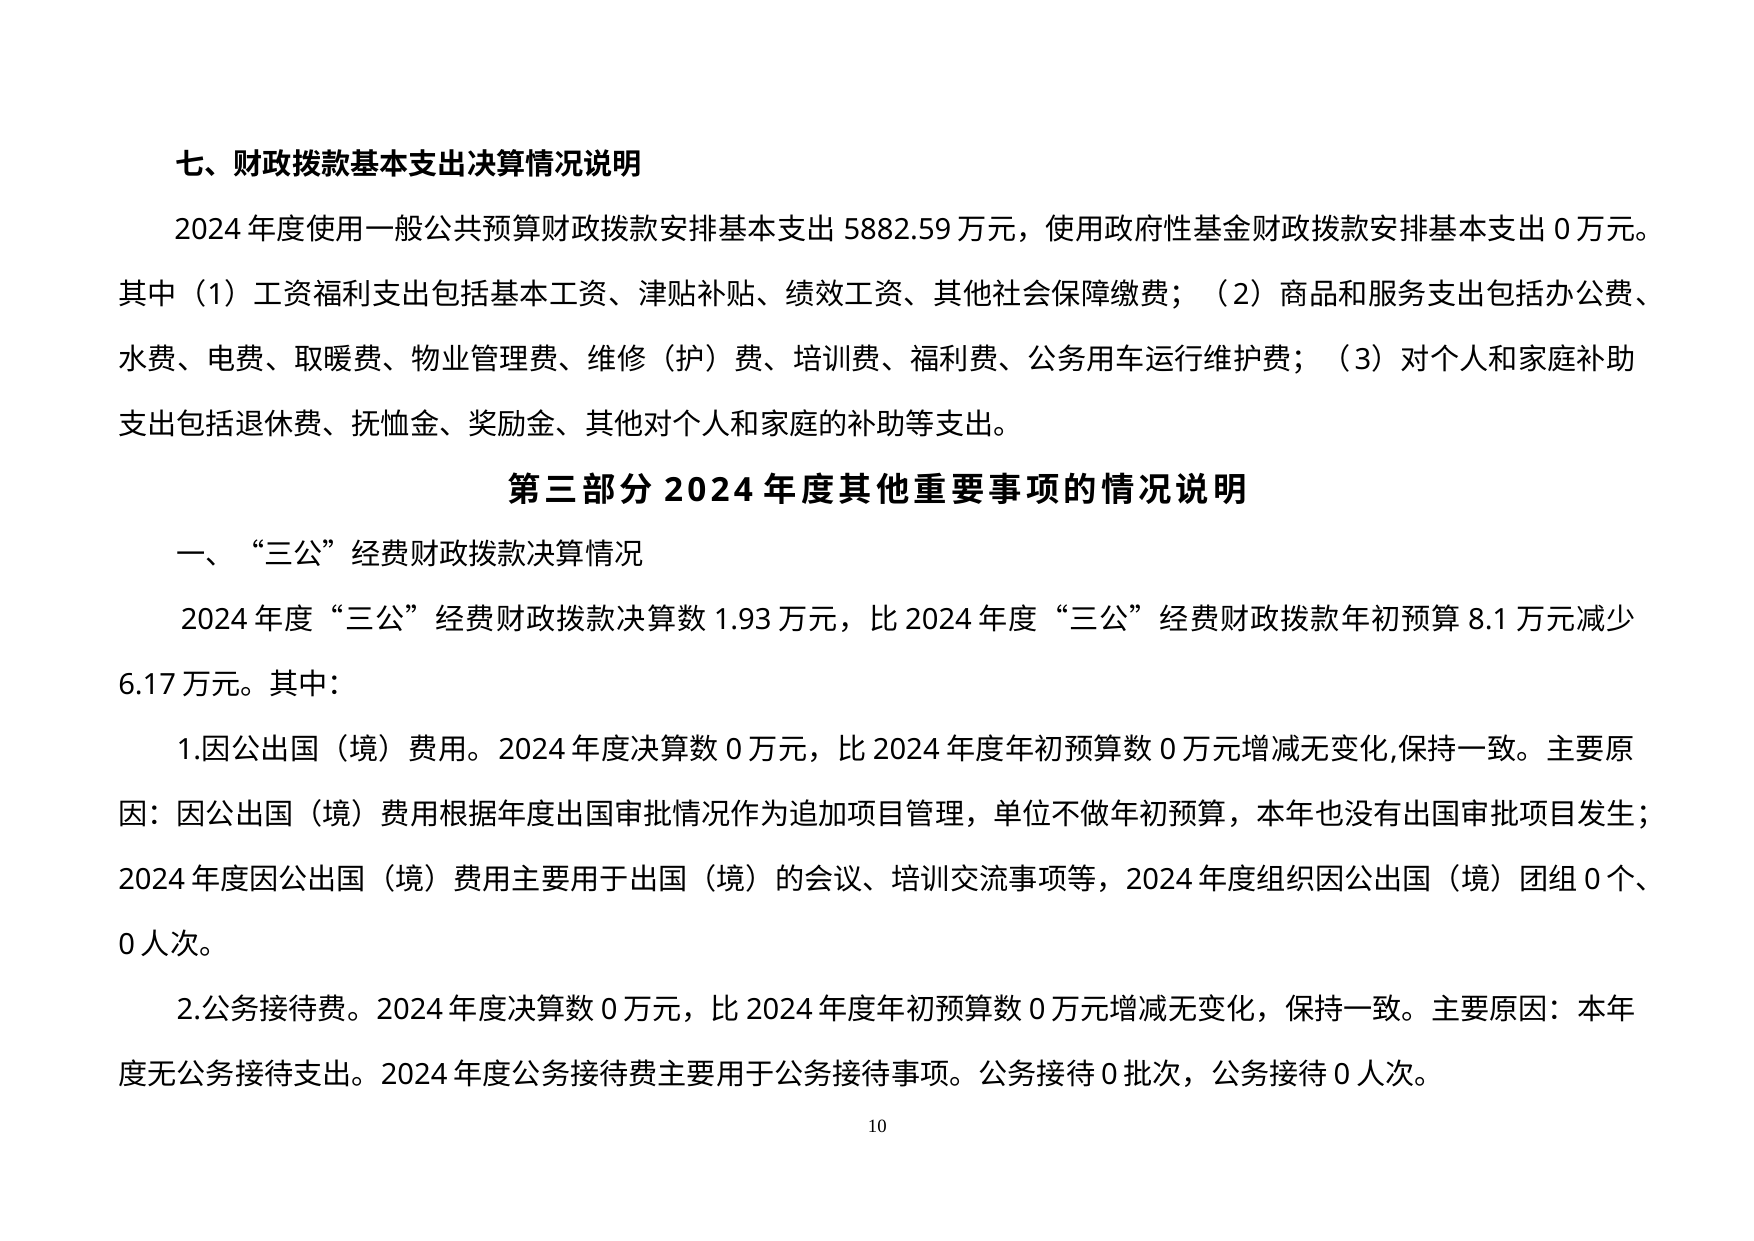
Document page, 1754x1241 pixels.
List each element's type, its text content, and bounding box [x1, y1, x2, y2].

list 2.公务接待费。2024年度决算数0万元，比2024年度年初预算数0万元增减无变化，保持一致。主要原因：本年度无公务接待支出。2024年度公务接待费主要用于公务接待事项。公务接待0批次，公务接待0人次。 [118, 974, 1636, 1104]
text 七、财政拨款基本支出决算情况说明 [118, 129, 1636, 194]
text 一、“三公”经费财政拨款决算情况 [118, 519, 1636, 584]
text 第三部分2024年度其他重要事项的情况说明 [118, 454, 1636, 519]
text 2024年度“三公”经费财政拨款决算数1.93万元，比2024年度“三公”经费财政拨款年初预算8.1万元减少6.17万元。其中： [118, 584, 1636, 714]
text 2024年度使用一般公共预算财政拨款安排基本支出5882.59万元，使用政府性基金财政拨款安排基本支出0万元。其中（1）工资福利支出包括基本工资、津贴补贴、绩效工资、其他社会保障缴费；（2）商品和服务支出包括办公费、水费、电费、取暖费、物业管理费、维修（护）费、培训费、福利费、公务用车运行维护费；（3）对个人和家庭补助支出包括退休费、抚恤金、奖励金、其他对个人和家庭的补助等支出。 [118, 194, 1636, 454]
list 1.因公出国（境）费用。2024年度决算数0万元，比2024年度年初预算数0万元增减无变化,保持一致。主要原因：因公出国（境）费用根据年度出国审批情况作为追加项目管理，单位不做年初预算，本年也没有出国审批项目发生；2024年度因公出国（境）费用主要用于出国（境）的会议、培训交流事项等，2024年度组织因公出国（境）团组0个、0人次。 [118, 714, 1636, 974]
